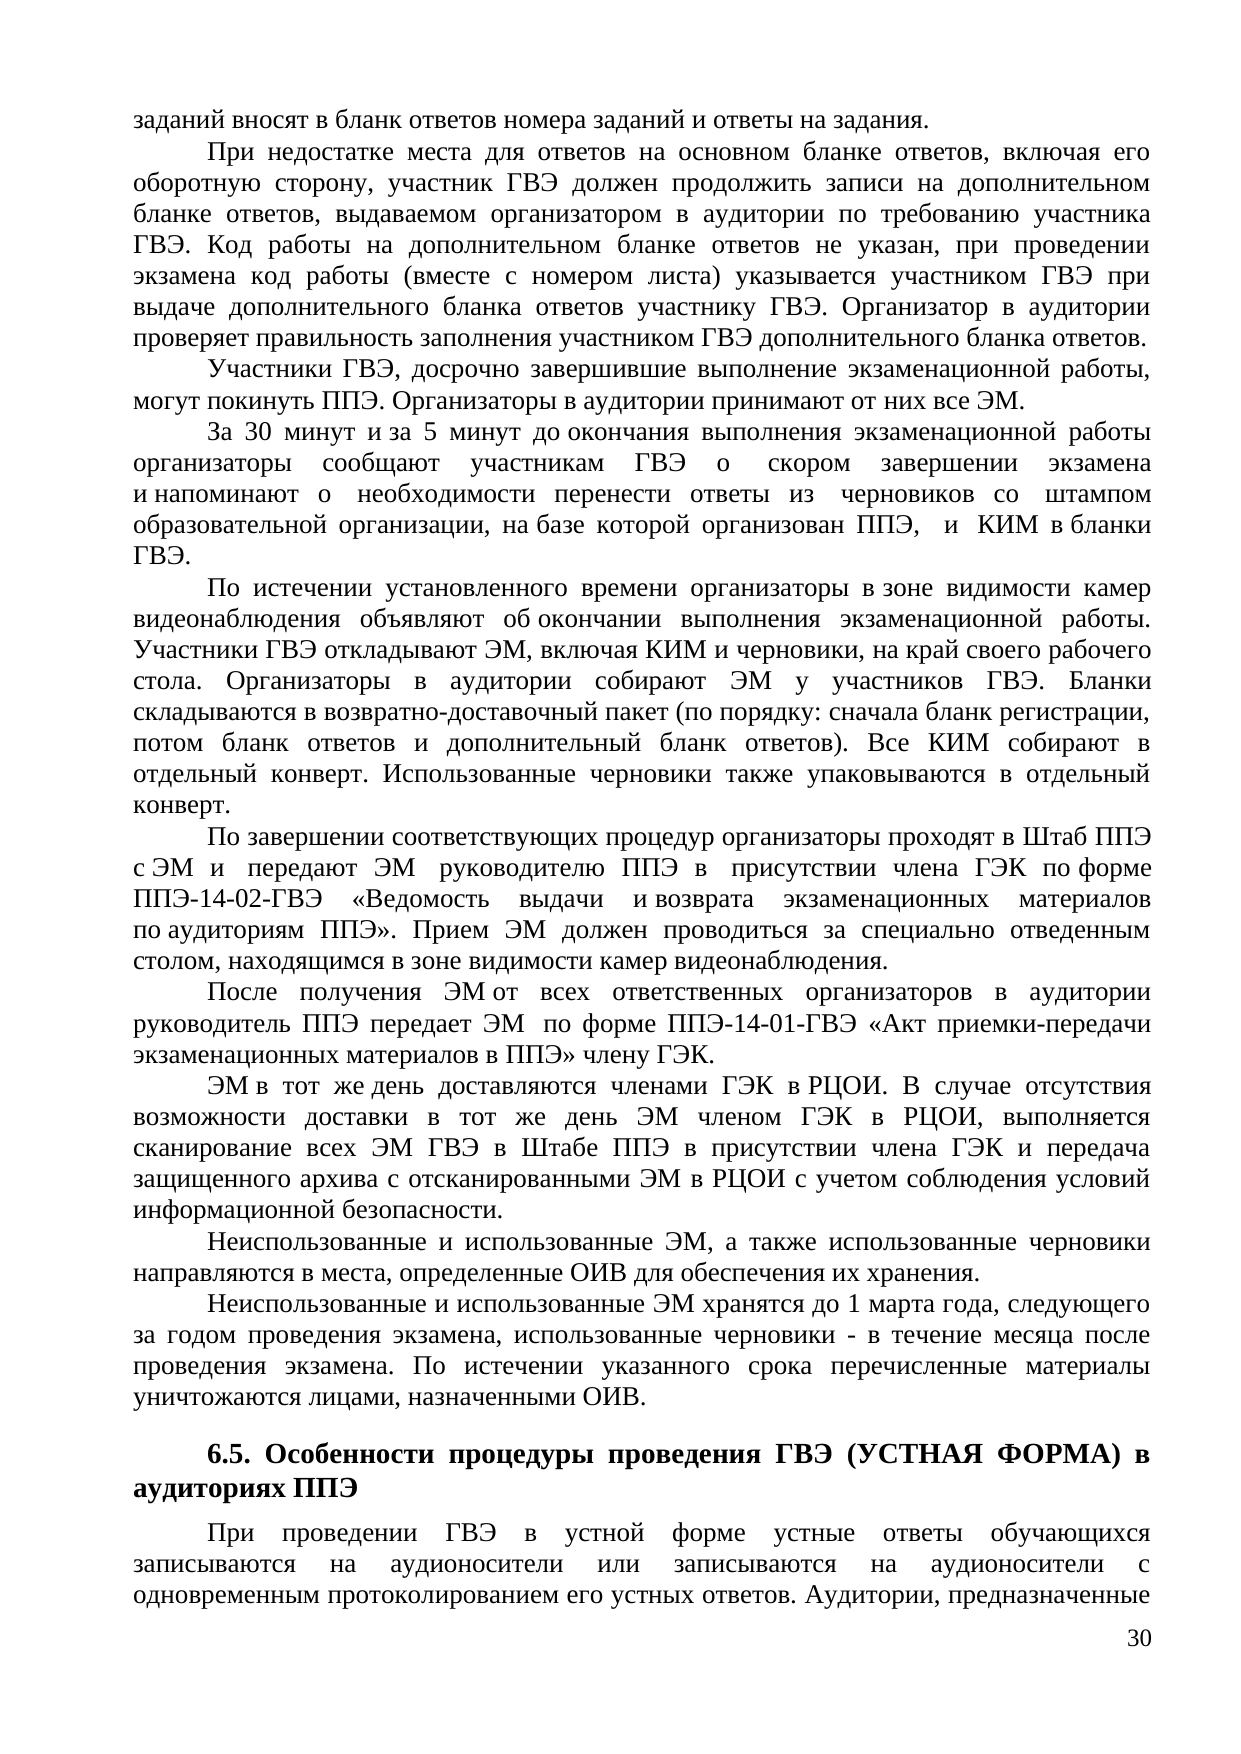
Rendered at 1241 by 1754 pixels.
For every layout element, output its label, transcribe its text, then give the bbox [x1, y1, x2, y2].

text ЭМ в тот же день доставляются членами ГЭК в РЦОИ. В случае отсутствия возможности доставки в тот же день ЭМ членом ГЭК в РЦОИ, выполняется сканирование всех ЭМ ГВЭ в Штабе ППЭ в присутствии члена ГЭК и передача защищенного архива с отсканированными ЭМ в РЦОИ с учетом соблюдения условий информационной безопасности. [133, 1069, 1152, 1225]
text После получения ЭМ от всех ответственных организаторов в аудитории руководитель ППЭ передает ЭМ по форме ППЭ-14-01-ГВЭ «Акт приемки-передачи экзаменационных материалов в ППЭ» члену ГЭК. [133, 976, 1152, 1069]
text По завершении соответствующих процедур организаторы проходят в Штаб ППЭ с ЭМ и передают ЭМ руководителю ППЭ в присутствии члена ГЭК по форме ППЭ-14-02-ГВЭ «Ведомость выдачи и возврата экзаменационных материалов по аудиториям ППЭ». Прием ЭМ должен проводиться за специально отведенным столом, находящимся в зоне видимости камер видеонаблюдения. [133, 820, 1152, 976]
text По истечении установленного времени организаторы в зоне видимости камер видеонаблюдения объявляют об окончании выполнения экзаменационной работы. Участники ГВЭ откладывают ЭМ, включая КИМ и черновики, на край своего рабочего стола. Организаторы в аудитории собирают ЭМ у участников ГВЭ. Бланки складываются в возвратно-доставочный пакет (по порядку: сначала бланк регистрации, потом бланк ответов и дополнительный бланк ответов). Все КИМ собирают в отдельный конверт. Использованные черновики также упаковываются в отдельный конверт. [133, 571, 1152, 820]
subtitle 6.5. Особенности процедуры проведения ГВЭ (УСТНАЯ ФОРМА) в аудиториях ППЭ [133, 1437, 1152, 1504]
text Неиспользованные и использованные ЭМ хранятся до 1 марта года, следующего за годом проведения экзамена, использованные черновики - в течение месяца после проведения экзамена. По истечении указанного срока перечисленные материалы уничтожаются лицами, назначенными ОИВ. [133, 1287, 1152, 1412]
text Неиспользованные и использованные ЭМ, а также использованные черновики направляются в места, определенные ОИВ для обеспечения их хранения. [133, 1225, 1152, 1287]
text За 30 минут и за 5 минут до окончания выполнения экзаменационной работы организаторы сообщают участникам ГВЭ о скором завершении экзамена и напоминают о необходимости перенести ответы из черновиков со штампом образовательной организации, на базе которой организован ППЭ, и КИМ в бланки ГВЭ. [133, 415, 1152, 571]
text Участники ГВЭ, досрочно завершившие выполнение экзаменационной работы, могут покинуть ППЭ. Организаторы в аудитории принимают от них все ЭМ. [133, 353, 1152, 415]
text При недостатке места для ответов на основном бланке ответов, включая его оборотную сторону, участник ГВЭ должен продолжить записи на дополнительном бланке ответов, выдаваемом организатором в аудитории по требованию участника ГВЭ. Код работы на дополнительном бланке ответов не указан, при проведении экзамена код работы (вместе с номером листа) указывается участником ГВЭ при выдаче дополнительного бланка ответов участнику ГВЭ. Организатор в аудитории проверяет правильность заполнения участником ГВЭ дополнительного бланка ответов. [133, 134, 1152, 353]
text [133, 1516, 1152, 1609]
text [133, 103, 1152, 134]
